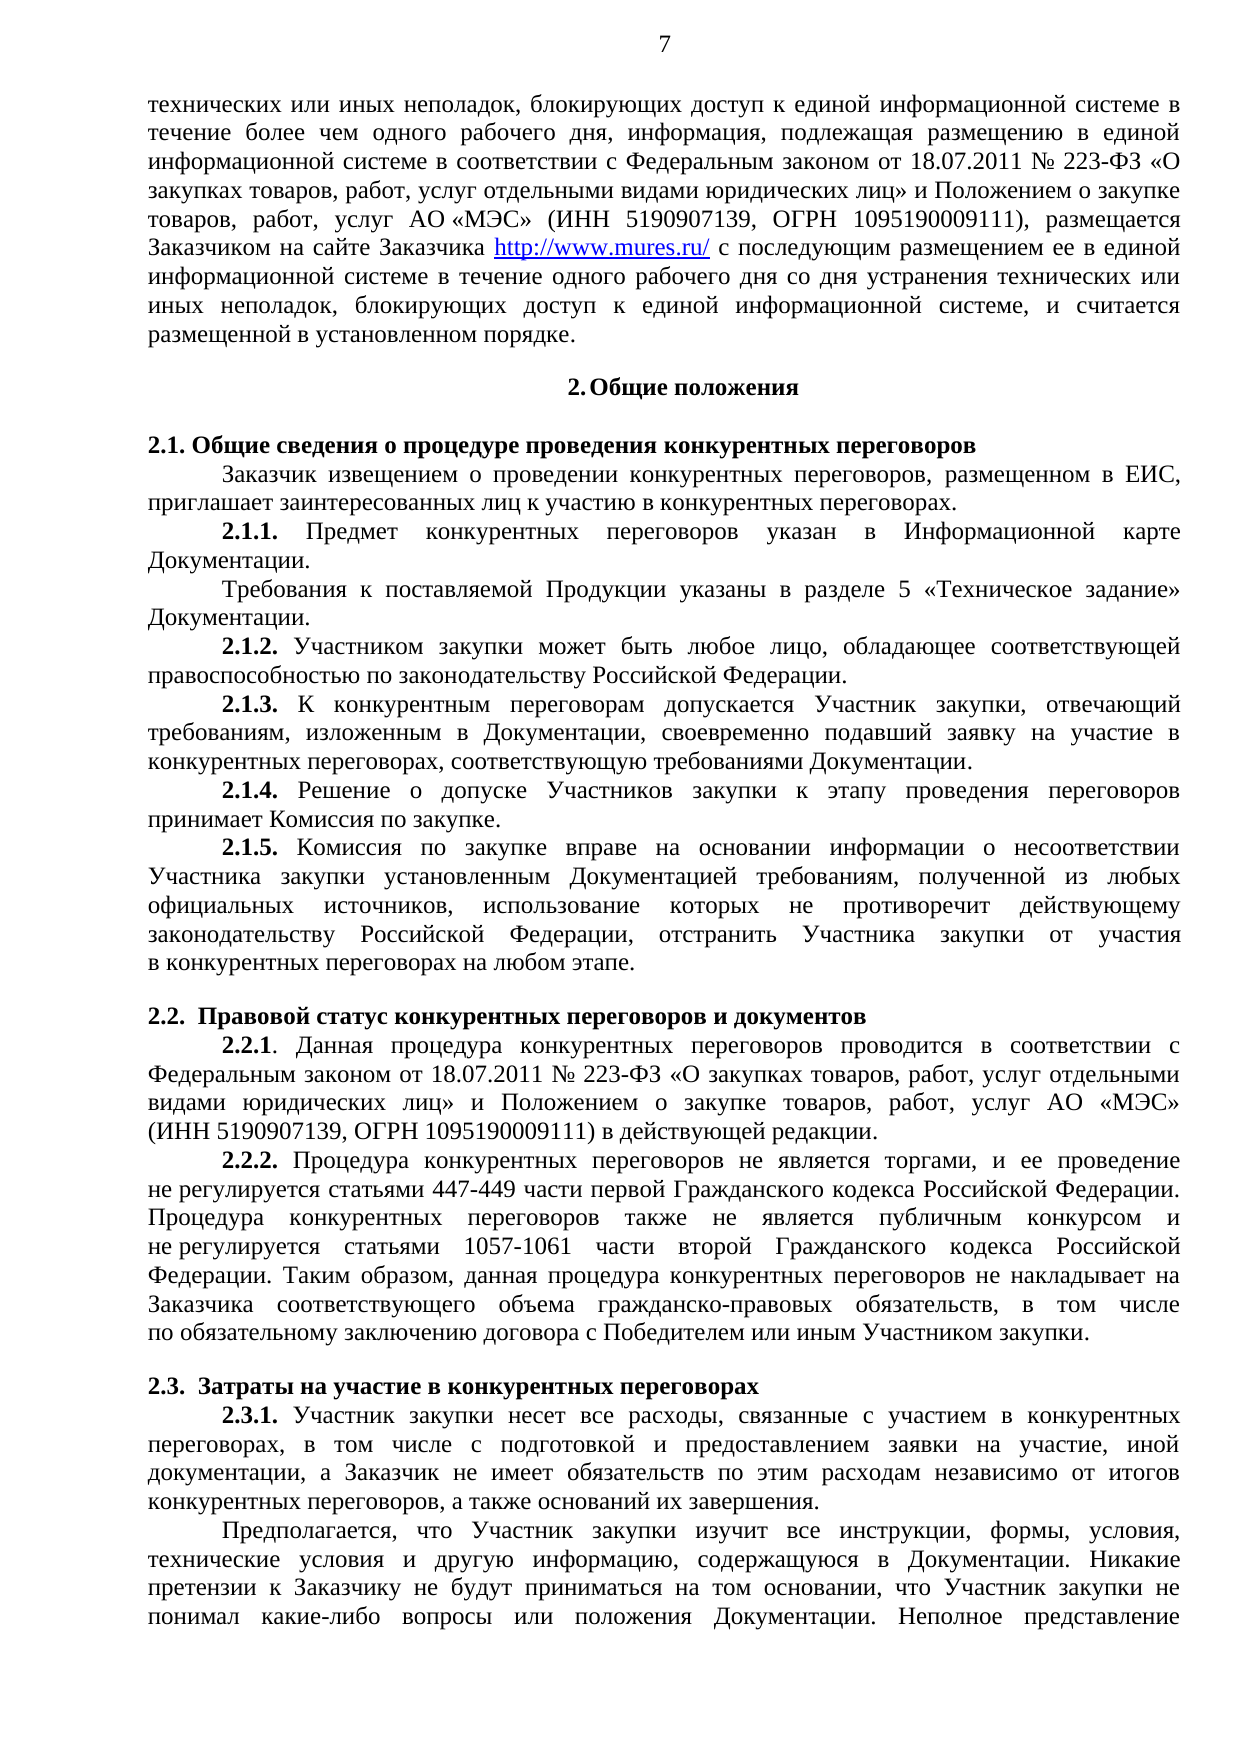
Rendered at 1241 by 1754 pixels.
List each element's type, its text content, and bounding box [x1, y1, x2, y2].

text 2.2. Правовой статус конкурентных переговоров и документов [148, 1001, 1181, 1030]
text 2.1.4. Решение о допуске Участников закупки к этапу проведения переговоров принимает Комиссия по закупке. [148, 775, 1181, 832]
list Общие положения [185, 372, 1181, 401]
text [148, 89, 1181, 347]
text 2.3. Затраты на участие в конкурентных переговорах [148, 1371, 1181, 1400]
text 2.2.1. Данная процедура конкурентных переговоров проводится в соответствии с Федеральным законом от 18.07.2011 № 223-ФЗ «О закупках товаров, работ, услуг отдельными видами юридических лиц» и Положением о закупке товаров, работ, услуг АО «МЭС» (ИНН 5190907139, ОГРН 1095190009111) в действующей редакции. [148, 1030, 1181, 1145]
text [148, 1515, 1181, 1630]
text 2.2.2. Процедура конкурентных переговоров не является торгами, и ее проведение не регулируется статьями 447-449 части первой Гражданского кодекса Российской Федерации. Процедура конкурентных переговоров также не является публичным конкурсом и не регулируется статьями 1057-1061 части второй Гражданского кодекса Российской Федерации. Таким образом, данная процедура конкурентных переговоров не накладывает на Заказчика соответствующего объема гражданско-правовых обязательств, в том числе по обязательному заключению договора с Победителем или иным Участником закупки. [148, 1145, 1181, 1346]
text Требования к поставляемой Продукции указаны в разделе 5 «Техническое задание» Документации. [148, 574, 1181, 631]
text 2.1. Общие сведения о процедуре проведения конкурентных переговоров [148, 430, 1181, 459]
text 2.3.1. Участник закупки несет все расходы, связанные с участием в конкурентных переговорах, в том числе с подготовкой и предоставлением заявки на участие, иной документации, а Заказчик не имеет обязательств по этим расходам независимо от итогов конкурентных переговоров, а также оснований их завершения. [148, 1400, 1181, 1515]
text 2.1.1. Предмет конкурентных переговоров указан в Информационной карте Документации. [148, 516, 1181, 574]
text 2.1.5. Комиссия по закупке вправе на основании информации о несоответствии Участника закупки установленным Документацией требованиям, полученной из любых официальных источников, использование которых не противоречит действующему законодательству Российской Федерации, отстранить Участника закупки от участия в конкурентных переговорах на любом этапе. [148, 832, 1181, 976]
text Заказчик извещением о проведении конкурентных переговоров, размещенном в ЕИС, приглашает заинтересованных лиц к участию в конкурентных переговорах. [148, 459, 1181, 516]
text 2.1.3. К конкурентным переговорам допускается Участник закупки, отвечающий требованиям, изложенным в Документации, своевременно подавший заявку на участие в конкурентных переговорах, соответствующую требованиями Документации. [148, 689, 1181, 775]
text 2.1.2. Участником закупки может быть любое лицо, обладающее соответствующей правоспособностью по законодательству Российской Федерации. [148, 631, 1181, 689]
